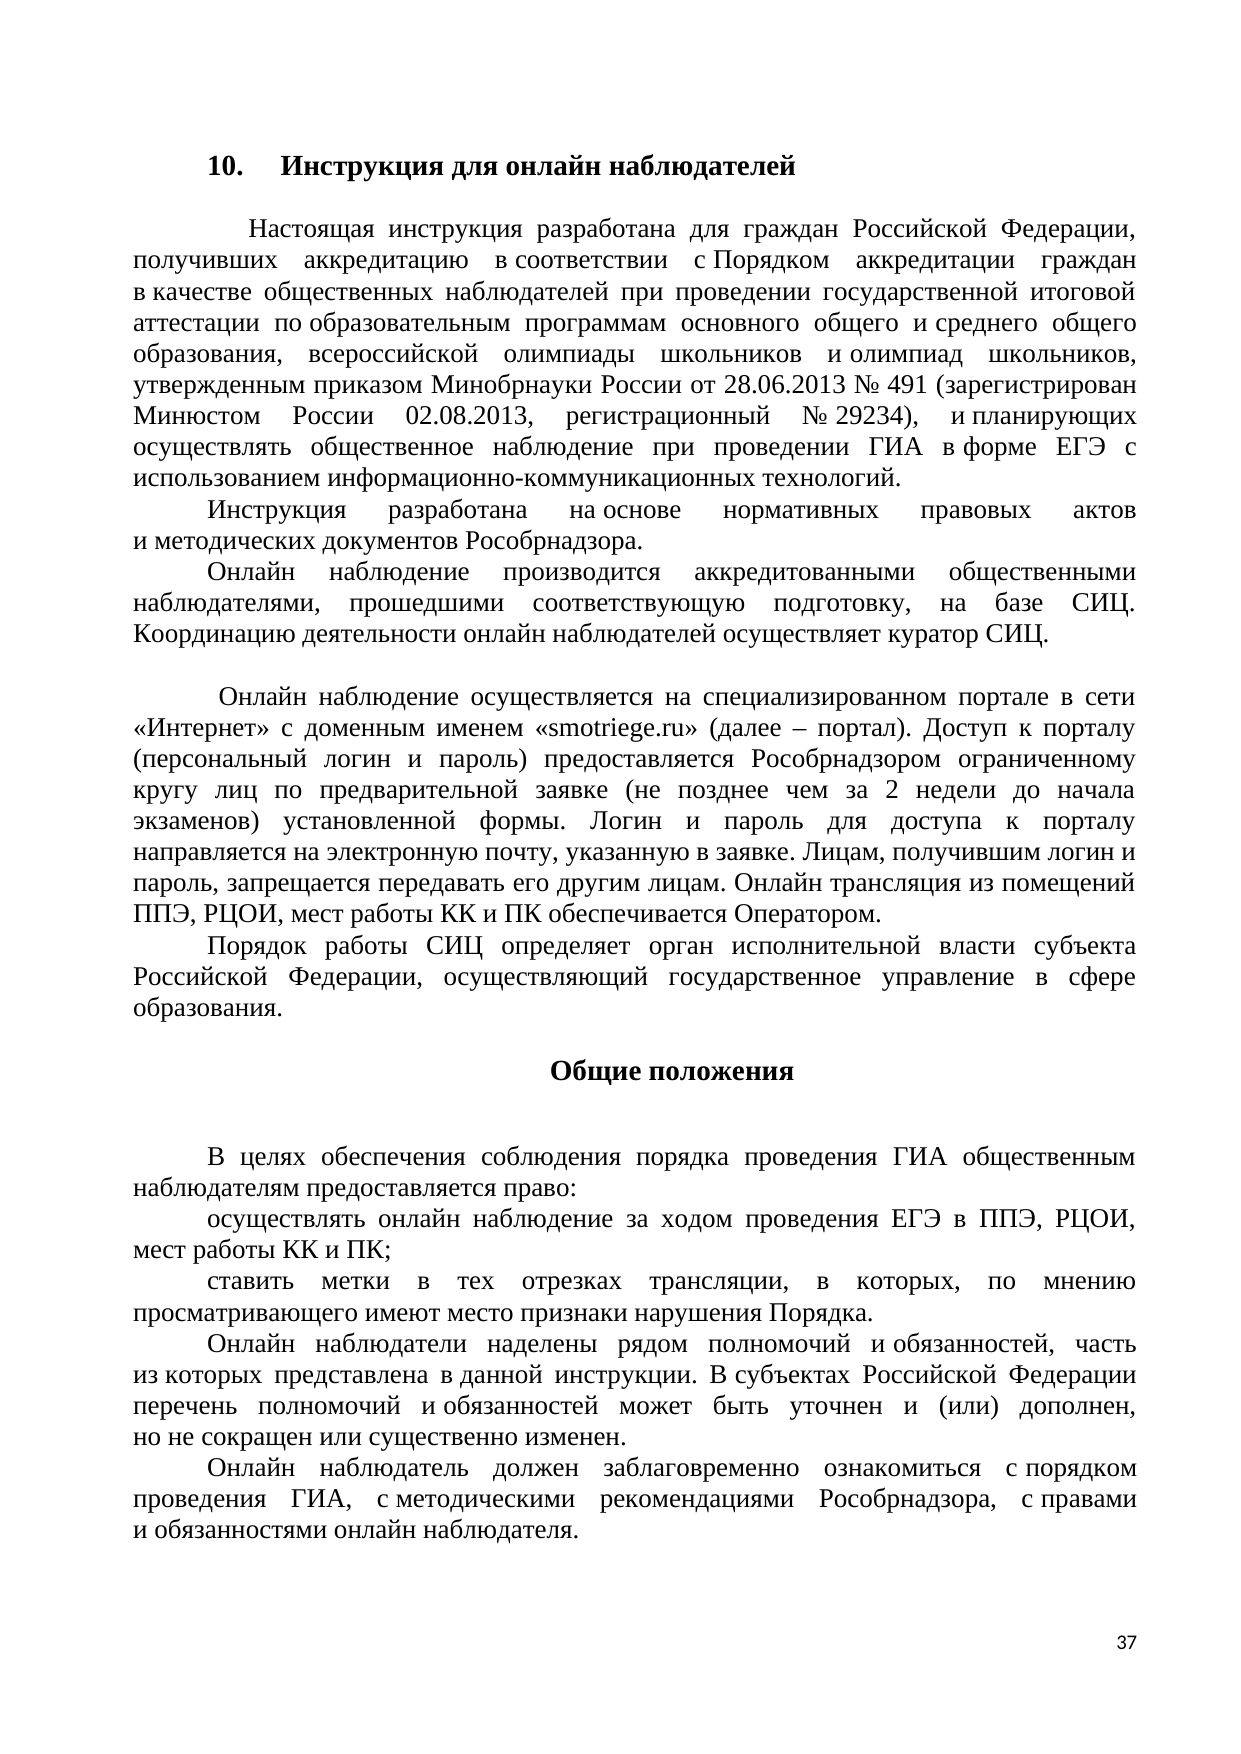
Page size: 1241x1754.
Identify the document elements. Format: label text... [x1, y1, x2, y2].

text Онлайн наблюдатели наделены рядом полномочий и обязанностей, часть из которых представлена в данной инструкции. В субъектах Российской Федерации перечень полномочий и обязанностей может быть уточнен и (или) дополнен, но не сокращен или существенно изменен. [133, 1327, 1137, 1451]
text Инструкция разработана на основе нормативных правовых актов и методических документов Рособрнадзора. [133, 493, 1137, 555]
text Настоящая инструкция разработана для граждан Российской Федерации, получивших аккредитацию в соответствии с Порядком аккредитации граждан в качестве общественных наблюдателей при проведении государственной итоговой аттестации по образовательным программам основного общего и среднего общего образования, всероссийской олимпиады школьников и олимпиад школьников, утвержденным приказом Минобрнауки России от 28.06.2013 № 491 (зарегистрирован Минюстом России 02.08.2013, регистрационный № 29234), и планирующих осуществлять общественное наблюдение при проведении ГИА в форме ЕГЭ с использованием информационно-коммуникационных технологий. [133, 212, 1137, 493]
text Онлайн наблюдение производится аккредитованными общественными наблюдателями, прошедшими соответствующую подготовку, на базе СИЦ. Координацию деятельности онлайн наблюдателей осуществляет куратор СИЦ. [133, 555, 1137, 648]
text В целях обеспечения соблюдения порядка проведения ГИА общественным наблюдателям предоставляется право: [133, 1140, 1137, 1202]
text ставить метки в тех отрезках трансляции, в которых, по мнению просматривающего имеют место признаки нарушения Порядка. [133, 1264, 1137, 1327]
text Порядок работы СИЦ определяет орган исполнительной власти субъекта Российской Федерации, осуществляющий государственное управление в сфере образования. [133, 929, 1137, 1022]
subtitle Общие положения [133, 1053, 1137, 1087]
subtitle Инструкция для онлайн наблюдателей [133, 148, 1137, 181]
text осуществлять онлайн наблюдение за ходом проведения ЕГЭ в ППЭ, РЦОИ, мест работы КК и ПК; [133, 1202, 1137, 1264]
text Онлайн наблюдение осуществляется на специализированном портале в сети «Интернет» с доменным именем «smotriege.ru» (далее – портал). Доступ к порталу (персональный логин и пароль) предоставляется Рособрнадзором ограниченному кругу лиц по предварительной заявке (не позднее чем за 2 недели до начала экзаменов) установленной формы. Логин и пароль для доступа к порталу направляется на электронную почту, указанную в заявке. Лицам, получившим логин и пароль, запрещается передавать его другим лицам. Онлайн трансляция из помещений ППЭ, РЦОИ, мест работы КК и ПК обеспечивается Оператором. [133, 679, 1137, 929]
text Онлайн наблюдатель должен заблаговременно ознакомиться с порядком проведения ГИА, с методическими рекомендациями Рособрнадзора, с правами и обязанностями онлайн наблюдателя. [133, 1451, 1137, 1545]
